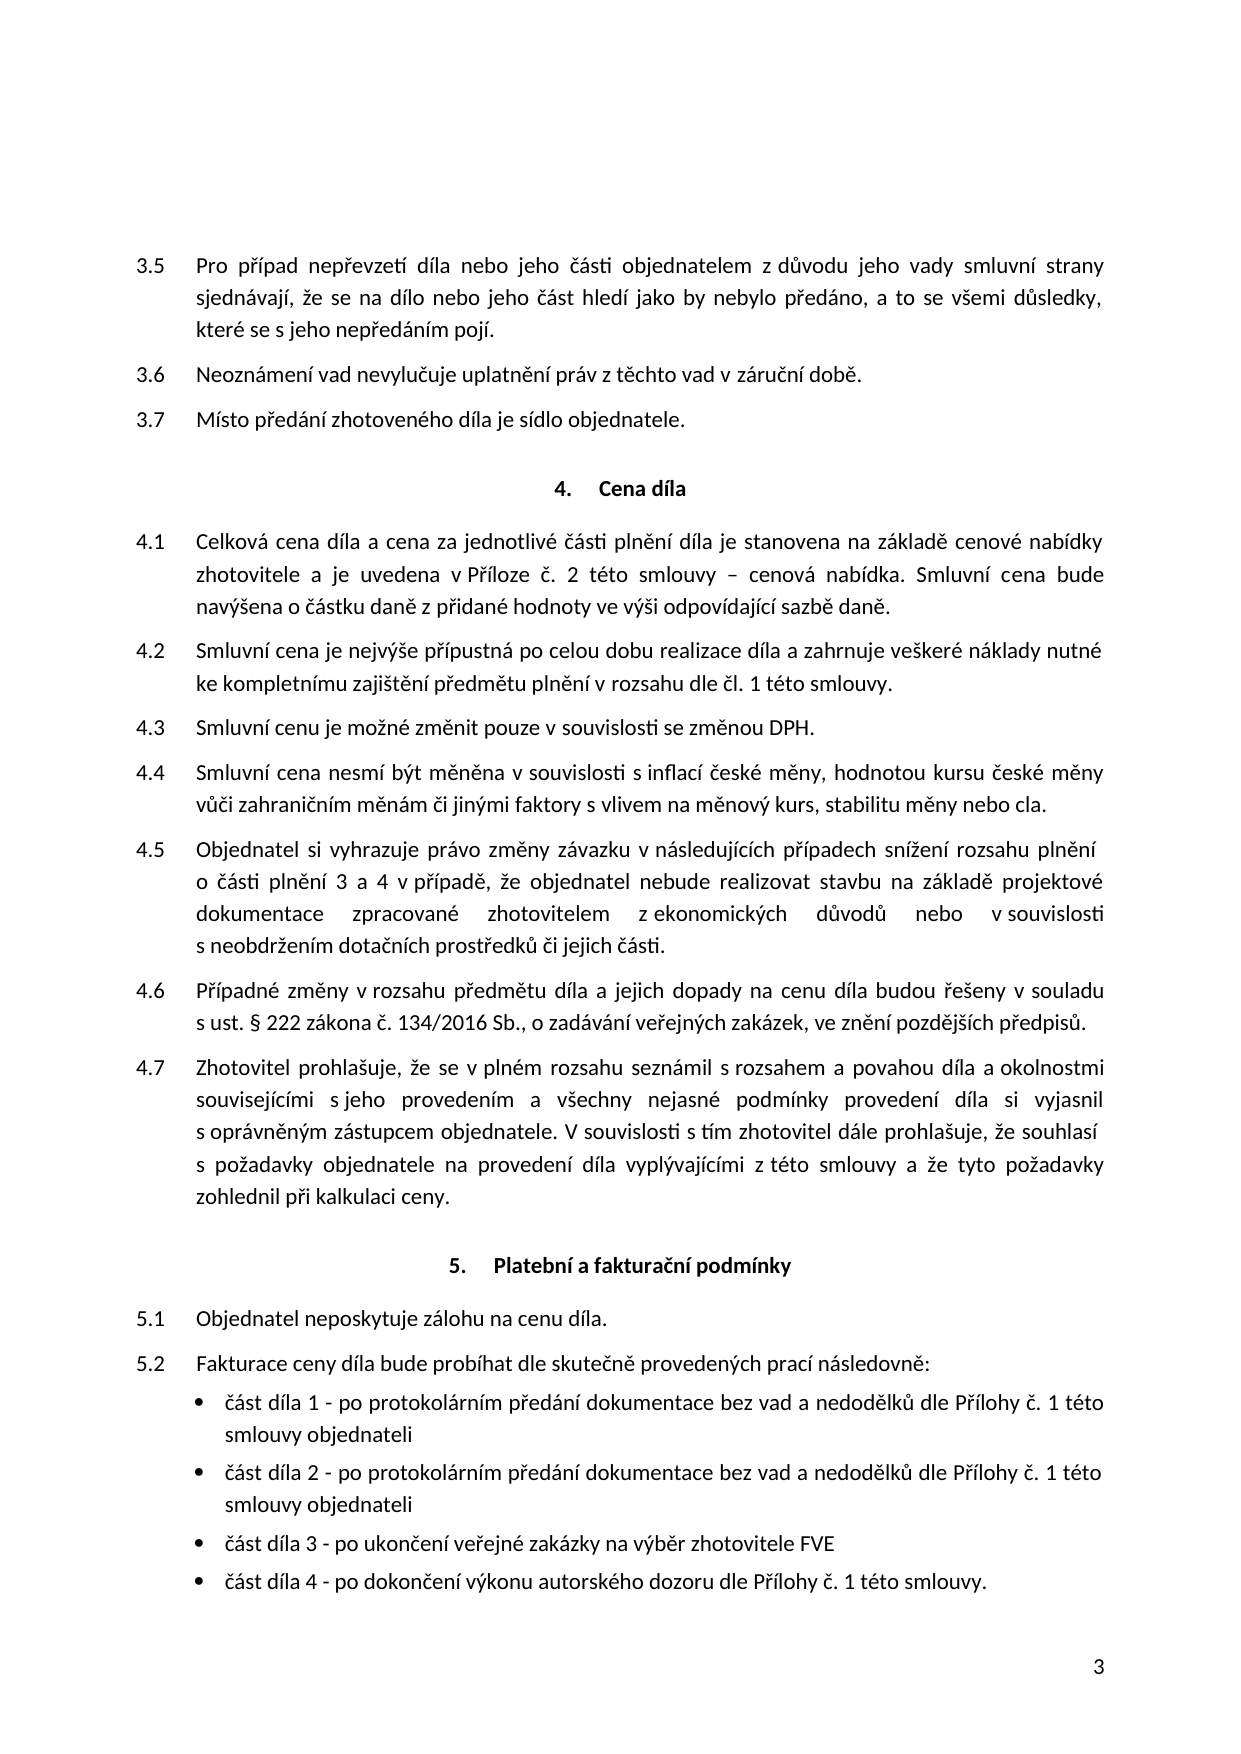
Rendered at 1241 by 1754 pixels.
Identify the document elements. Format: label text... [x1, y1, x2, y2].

subtitle Smluvní cenu je možné změnit pouze v souvislosti se změnou DPH. [136, 713, 1104, 741]
subtitle Smluvní cena nesmí být měněna v souvislosti s inflací české měny, hodnotou kursu české měny vůči zahraničním měnám či jinými faktory s vlivem na měnový kurs, stabilitu měny nebo cla. [136, 758, 1104, 818]
subtitle Neoznámení vad nevylučuje uplatnění práv z těchto vad v záruční době. [136, 360, 1104, 388]
subtitle Případné změny v rozsahu předmětu díla a jejich dopady na cenu díla budou řešeny v souladu s ust. § 222 zákona č. 134/2016 Sb., o zadávání veřejných zakázek, ve znění pozdějších předpisů. [136, 976, 1104, 1036]
subtitle Celková cena díla a cena za jednotlivé části plnění díla je stanovena na základě cenové nabídky zhotovitele a je uvedena v Příloze č. 2 této smlouvy – cenová nabídka. Smluvní cena bude navýšena o částku daně z přidané hodnoty ve výši odpovídající sazbě daně. [136, 527, 1104, 620]
subtitle Fakturace ceny díla bude probíhat dle skutečně provedených prací následovně: [136, 1349, 1104, 1377]
subtitle Zhotovitel prohlašuje, že se v plném rozsahu seznámil s rozsahem a povahou díla a okolnostmi souvisejícími s jeho provedením a všechny nejasné podmínky provedení díla si vyjasnil s oprávněným zástupcem objednatele. V souvislosti s tím zhotovitel dále prohlašuje, že souhlasí s požadavky objednatele na provedení díla vyplývajícími z této smlouvy a že tyto požadavky zohlednil při kalkulaci ceny. [136, 1053, 1104, 1210]
subtitle Pro případ nepřevzetí díla nebo jeho části objednatelem z důvodu jeho vady smluvní strany sjednávají, že se na dílo nebo jeho část hledí jako by nebylo předáno, a to se všemi důsledky, které se s jeho nepředáním pojí. [136, 251, 1104, 343]
subtitle Objednatel si vyhrazuje právo změny závazku v následujících případech snížení rozsahu plnění o části plnění 3 a 4 v případě, že objednatel nebude realizovat stavbu na základě projektové dokumentace zpracované zhotovitelem z ekonomických důvodů nebo v souvislosti s neobdržením dotačních prostředků či jejich části. [136, 835, 1104, 959]
subtitle Platební a fakturační podmínky [136, 1252, 1104, 1279]
subtitle Objednatel neposkytuje zálohu na cenu díla. [136, 1304, 1104, 1333]
subtitle Smluvní cena je nejvýše přípustná po celou dobu realizace díla a zahrnuje veškeré náklady nutné ke kompletnímu zajištění předmětu plnění v rozsahu dle čl. 1 této smlouvy. [136, 637, 1104, 697]
list část díla 2 - po protokolárním předání dokumentace bez vad a nedodělků dle Přílohy č. 1 této smlouvy objednateli [195, 1458, 1104, 1518]
list část díla 4 - po dokončení výkonu autorského dozoru dle Přílohy č. 1 této smlouvy. [195, 1567, 1104, 1595]
subtitle Cena díla [136, 474, 1104, 502]
list část díla 1 - po protokolárním předání dokumentace bez vad a nedodělků dle Přílohy č. 1 této smlouvy objednateli [195, 1388, 1104, 1448]
subtitle Místo předání zhotoveného díla je sídlo objednatele. [136, 405, 1104, 433]
list část díla 3 - po ukončení veřejné zakázky na výběr zhotovitele FVE [195, 1529, 1104, 1557]
